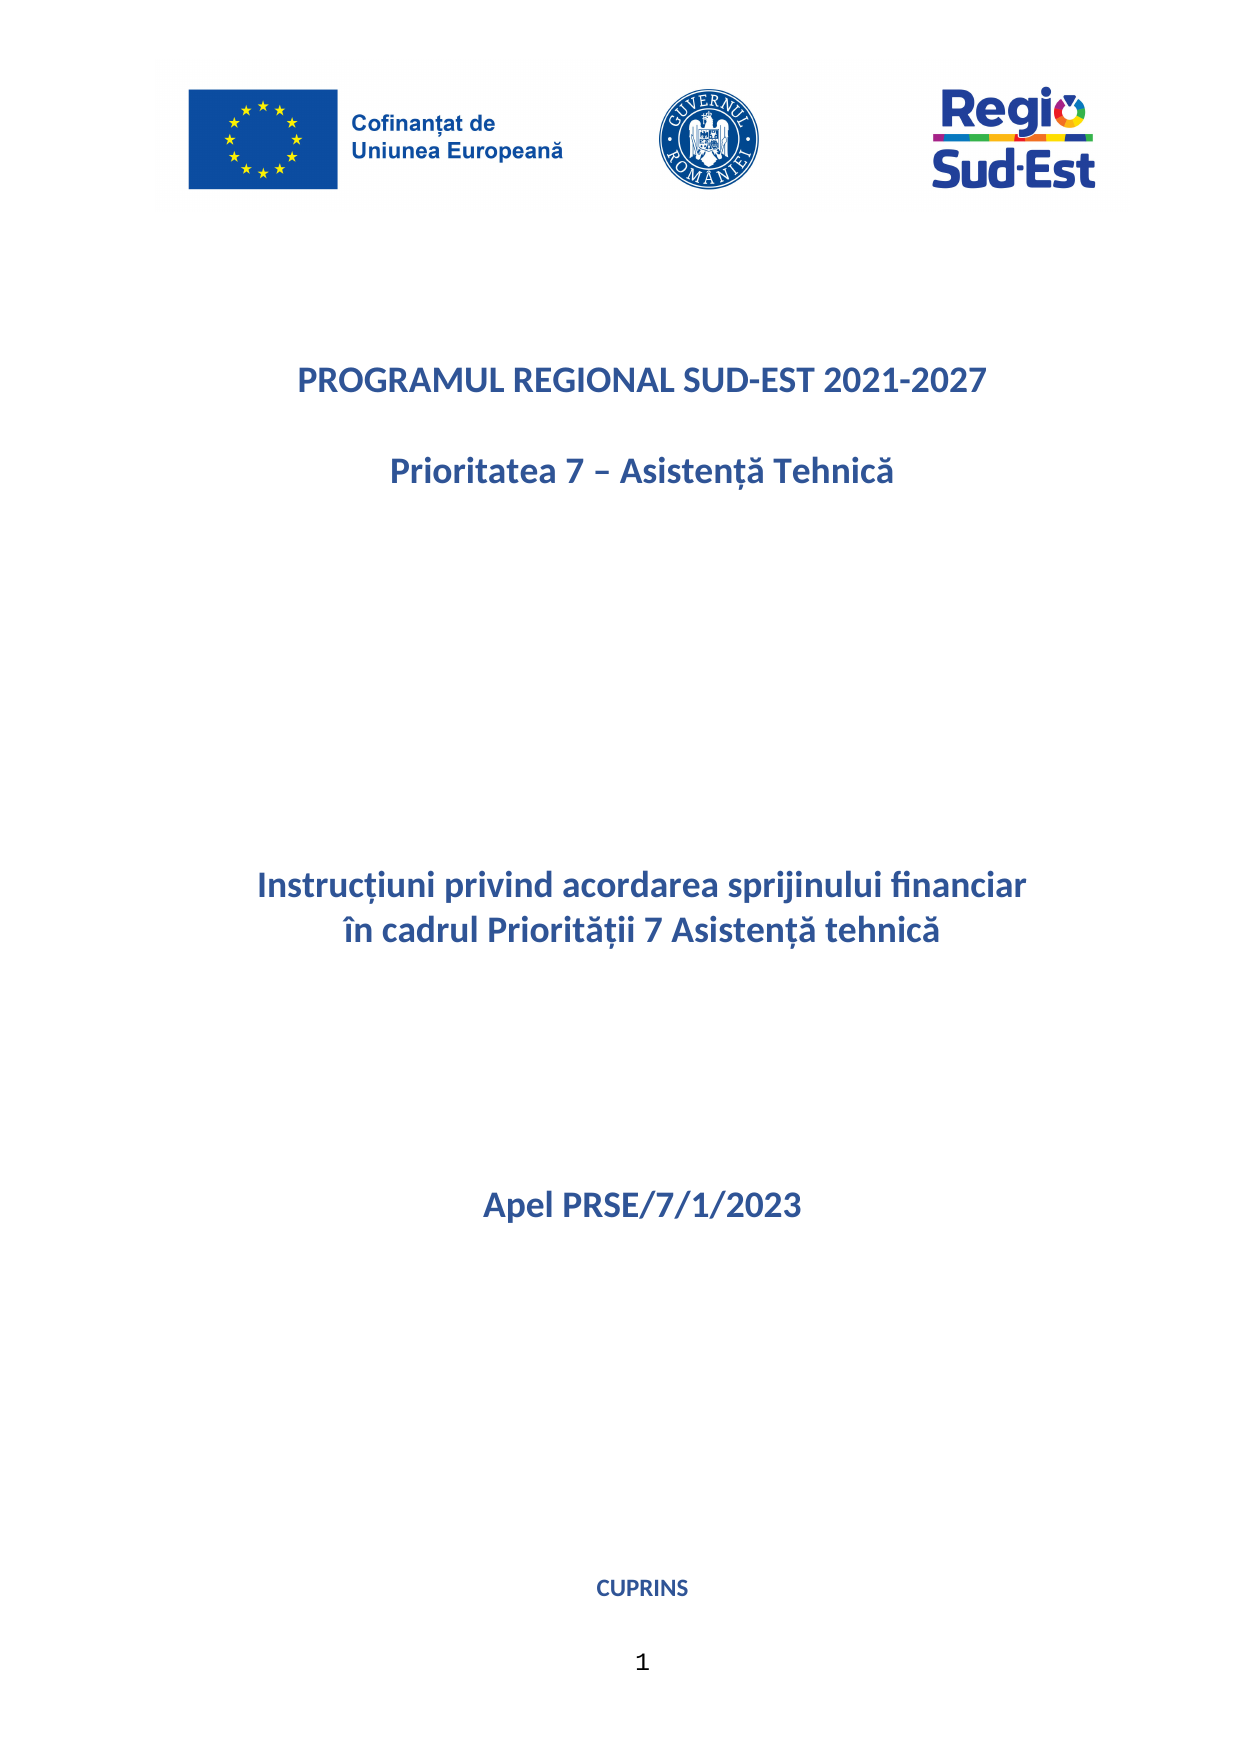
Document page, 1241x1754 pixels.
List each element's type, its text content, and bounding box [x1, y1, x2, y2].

text PROGRAMUL REGIONAL SUD-EST 2021-2027 [148, 356, 1137, 402]
picture [155, 59, 1130, 212]
text CUPRINS [148, 1573, 1137, 1603]
text Apel PRSE/7/1/2023 [148, 1181, 1137, 1227]
text în cadrul Priorităţii 7 Asistență tehnică [148, 906, 1137, 952]
text Instrucțiuni privind acordarea sprijinului financiar [148, 861, 1137, 906]
text Prioritatea 7 – Asistență Tehnică [148, 447, 1137, 493]
